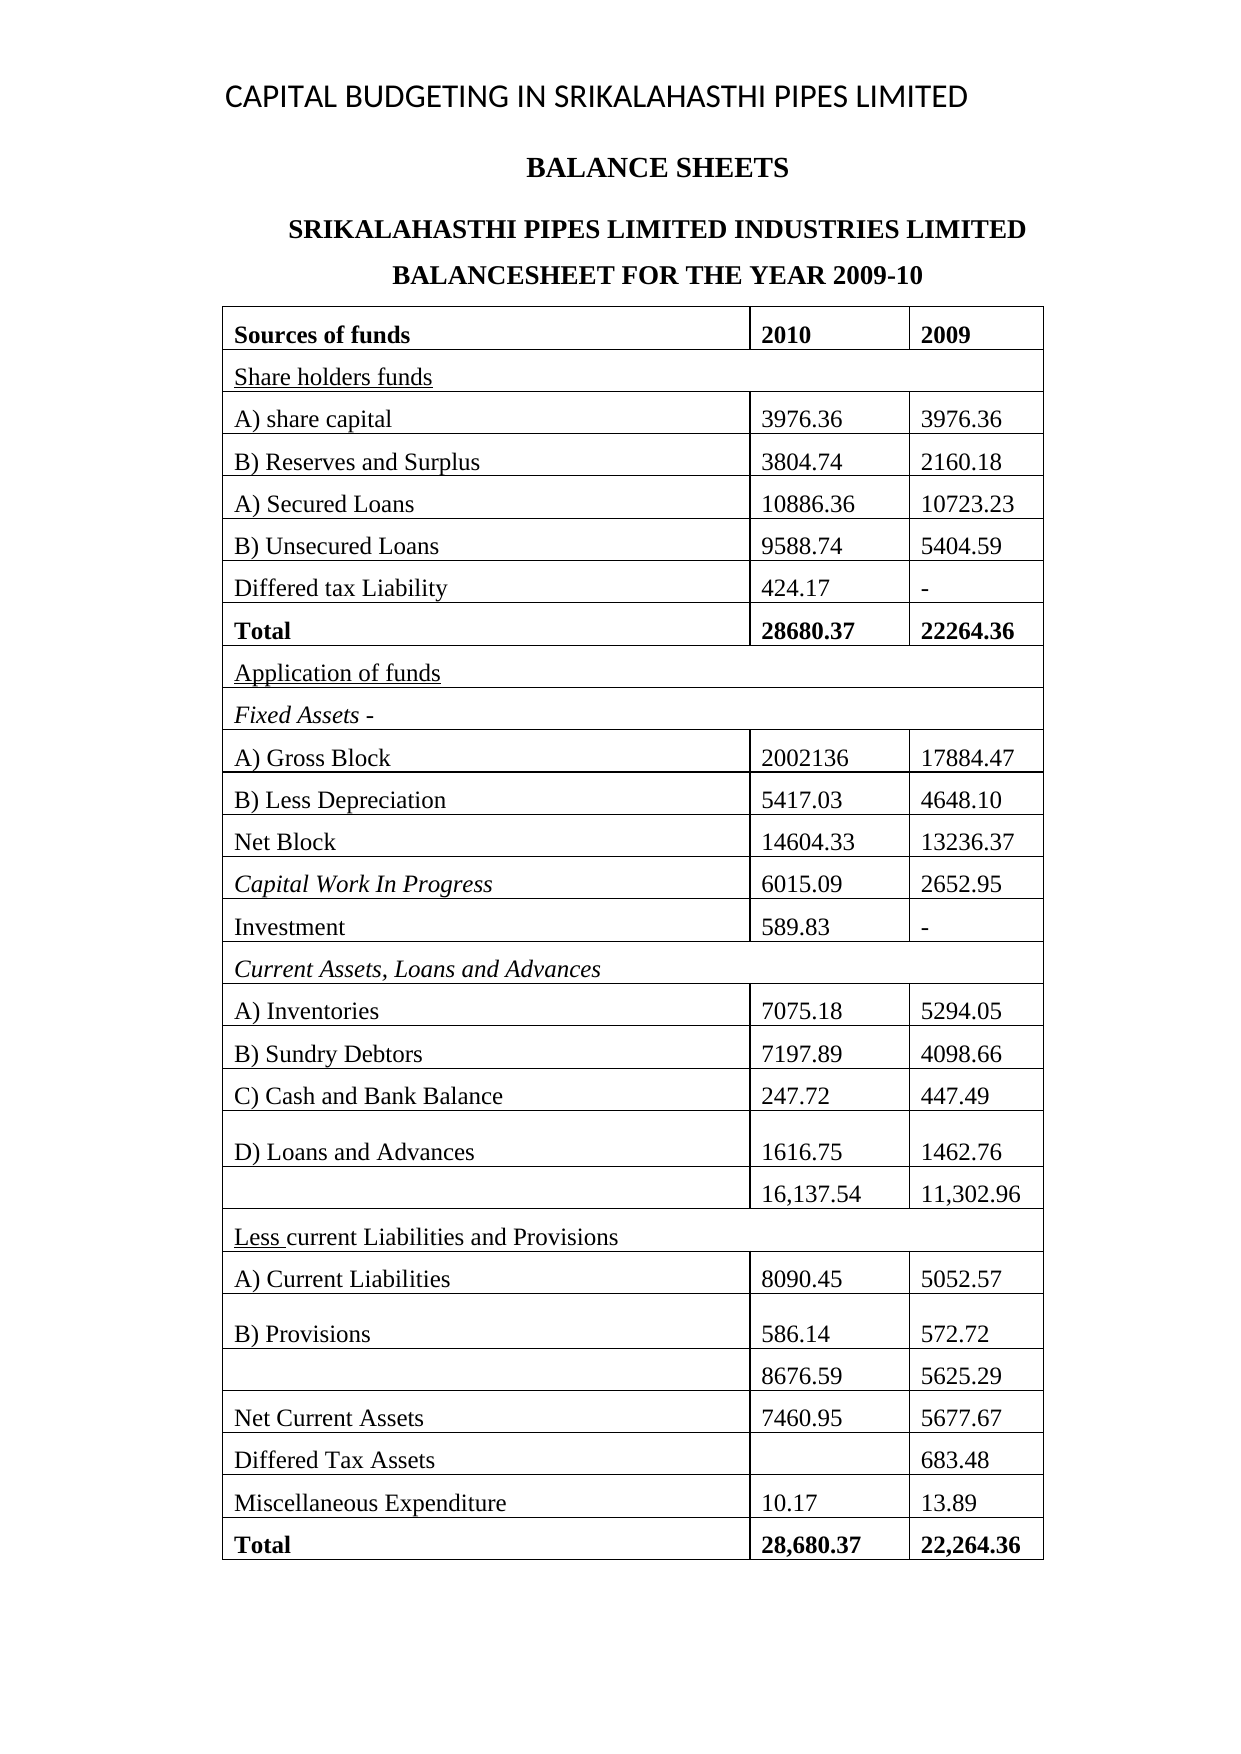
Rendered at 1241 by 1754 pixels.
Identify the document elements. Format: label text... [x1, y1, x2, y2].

table_cell 5052.57 [910, 1252, 1043, 1293]
table_cell 16,137.54 [751, 1167, 909, 1208]
table_cell [223, 1349, 749, 1390]
table_cell B) Sundry Debtors [223, 1026, 749, 1067]
table_cell A) Current Liabilities [223, 1252, 749, 1293]
table_cell B) Reserves and Surplus [223, 434, 749, 475]
table_cell Miscellaneous Expenditure [223, 1475, 749, 1517]
table_cell 589.83 [751, 899, 909, 941]
table_cell 1616.75 [751, 1111, 909, 1166]
table_cell 586.14 [751, 1294, 909, 1347]
table_cell 22264.36 [910, 603, 1043, 644]
table_cell Total [223, 1518, 749, 1559]
table_cell 22,264.36 [910, 1518, 1043, 1559]
table_cell 3804.74 [751, 434, 909, 475]
table_cell 13.89 [910, 1475, 1043, 1517]
table_cell Fixed Assets - [223, 688, 1043, 729]
table_cell 2160.18 [910, 434, 1043, 475]
table_cell 5625.29 [910, 1349, 1043, 1390]
table_cell 13236.37 [910, 815, 1043, 856]
table_cell 8090.45 [751, 1252, 909, 1293]
table_cell [751, 1433, 909, 1474]
table_cell 683.48 [910, 1433, 1043, 1474]
table_cell 5677.67 [910, 1391, 1043, 1432]
table_cell 5404.59 [910, 519, 1043, 560]
table_cell 11,302.96 [910, 1167, 1043, 1208]
table_cell B) Unsecured Loans [223, 519, 749, 560]
table_cell 424.17 [751, 561, 909, 602]
table_cell 14604.33 [751, 815, 909, 856]
table_cell 447.49 [910, 1069, 1043, 1110]
table_cell 28,680.37 [751, 1518, 909, 1559]
table_cell 4098.66 [910, 1026, 1043, 1067]
table_cell 1462.76 [910, 1111, 1043, 1166]
table_cell - [910, 561, 1043, 602]
table_cell 7460.95 [751, 1391, 909, 1432]
table_cell 247.72 [751, 1069, 909, 1110]
table_cell B) Provisions [223, 1294, 749, 1347]
table_cell Investment [223, 899, 749, 941]
table_cell 5417.03 [751, 773, 909, 814]
table_cell Differed tax Liability [223, 561, 749, 602]
table_cell 3976.36 [910, 392, 1043, 433]
table_cell 7075.18 [751, 984, 909, 1025]
table_cell 2652.95 [910, 857, 1043, 898]
table_cell 572.72 [910, 1294, 1043, 1347]
table_cell Differed Tax Assets [223, 1433, 749, 1474]
table_cell Less current Liabilities and Provisions [223, 1209, 1043, 1251]
table_cell Share holders funds [223, 350, 1043, 391]
table_cell 4648.10 [910, 773, 1043, 814]
table_cell Current Assets, Loans and Advances [223, 942, 1043, 983]
table_cell A) share capital [223, 392, 749, 433]
text BALANCE SHEETS [225, 150, 1090, 183]
table_cell 6015.09 [751, 857, 909, 898]
table_cell Net Block [223, 815, 749, 856]
table_cell 10723.23 [910, 476, 1043, 518]
table_cell A) Secured Loans [223, 476, 749, 518]
table_cell Net Current Assets [223, 1391, 749, 1432]
table_cell B) Less Depreciation [223, 773, 749, 814]
table_cell C) Cash and Bank Balance [223, 1069, 749, 1110]
table_cell Application of funds [223, 646, 1043, 687]
table_cell - [910, 899, 1043, 941]
table_cell A) Inventories [223, 984, 749, 1025]
table_cell Capital Work In Progress [223, 857, 749, 898]
table_cell Total [223, 603, 749, 644]
table_cell D) Loans and Advances [223, 1111, 749, 1166]
table_cell [223, 1167, 749, 1208]
table_cell 10.17 [751, 1475, 909, 1517]
table_header Sources of funds [223, 307, 749, 348]
table_cell 2002136 [751, 730, 909, 771]
table_header 2010 [751, 307, 909, 348]
table_cell 7197.89 [751, 1026, 909, 1067]
table_cell 17884.47 [910, 730, 1043, 771]
table_header 2009 [910, 307, 1043, 348]
table_cell 8676.59 [751, 1349, 909, 1390]
table_cell A) Gross Block [223, 730, 749, 771]
table_cell 9588.74 [751, 519, 909, 560]
table_cell 10886.36 [751, 476, 909, 518]
text SRIKALAHASTHI PIPES LIMITED INDUSTRIES LIMITED BALANCESHEET FOR THE YEAR 2009-10 [225, 213, 1090, 291]
table_cell 5294.05 [910, 984, 1043, 1025]
table_cell 28680.37 [751, 603, 909, 644]
table_cell 3976.36 [751, 392, 909, 433]
